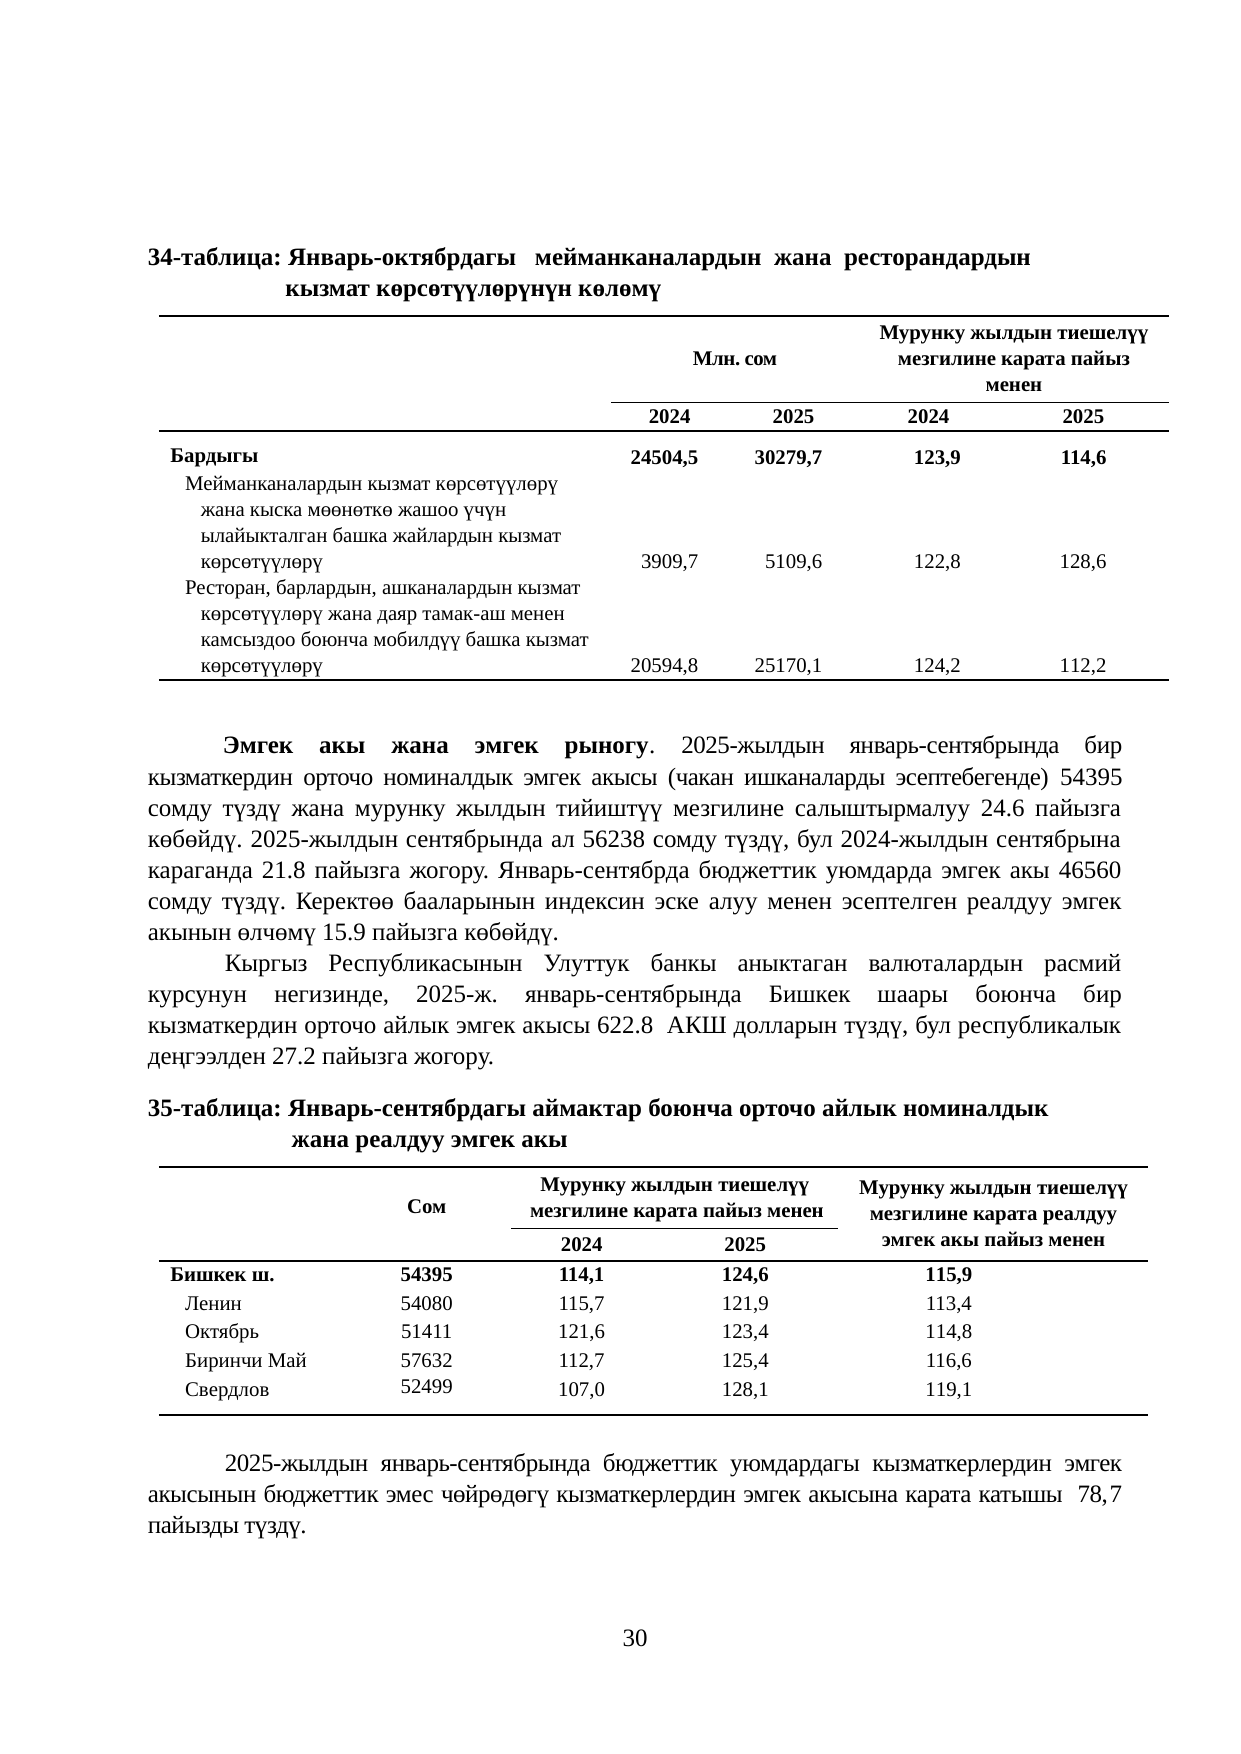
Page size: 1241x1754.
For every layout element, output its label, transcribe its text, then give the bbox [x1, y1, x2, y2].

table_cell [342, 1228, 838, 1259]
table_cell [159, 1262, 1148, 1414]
text Эмгек акы жана эмгек рыногу. 2025-жылдын январь-сентябрында бир кызматкердин орточо номиналдык эмгек акысы (чакан ишканаларды эсептебегенде) 54395 сомду түздү жана мурунку жылдын тийиштүү мезгилине салыштырмалуу 24.6 пайызга көбөйдү. 2025-жылдын сентябрында ал 56238 сомду түздү, бул 2024-жылдын сентябрына караганда 21.8 пайызга жогору. Январь-сентябрда бюджеттик уюмдарда эмгек акы 46560 сомду түздү. Керектөө бааларынын индексин эске алуу менен эсептелген реалдуу эмгек акынын өлчөмү 15.9 пайызга көбөйдү. [148, 700, 1122, 946]
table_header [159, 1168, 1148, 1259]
text 34-таблица: Январь-октябрдагы мейманканалардын жана ресторандардын [148, 242, 1122, 271]
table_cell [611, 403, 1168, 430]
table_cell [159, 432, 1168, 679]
text 35-таблица: Январь-сентябрдагы аймактар боюнча орточо айлык номиналдык [148, 1093, 1122, 1121]
text Кыргыз Республикасынын Улуттук банкы аныктаган валюталардын расмий курсунун негизинде, 2025-ж. январь-сентябрында Бишкек шаары боюнча бир кызматкердин орточо айлык эмгек акысы 622.8 АКШ долларын түздү, бул республикалык деңгээлден 27.2 пайызга жогору. [148, 948, 1122, 1070]
text жана реалдуу эмгек акы [148, 1124, 1122, 1153]
text 2025-жылдын январь-сентябрында бюджеттик уюмдардагы кызматкерлердин эмгек акысынын бюджеттик эмес чөйрөдөгү кызматкерлердин эмгек акысына карата катышы 78,7 пайызды түздү. [148, 1448, 1122, 1539]
text кызмат көрсөтүүлөрүнүн көлөмү [148, 273, 1122, 302]
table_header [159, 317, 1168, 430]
